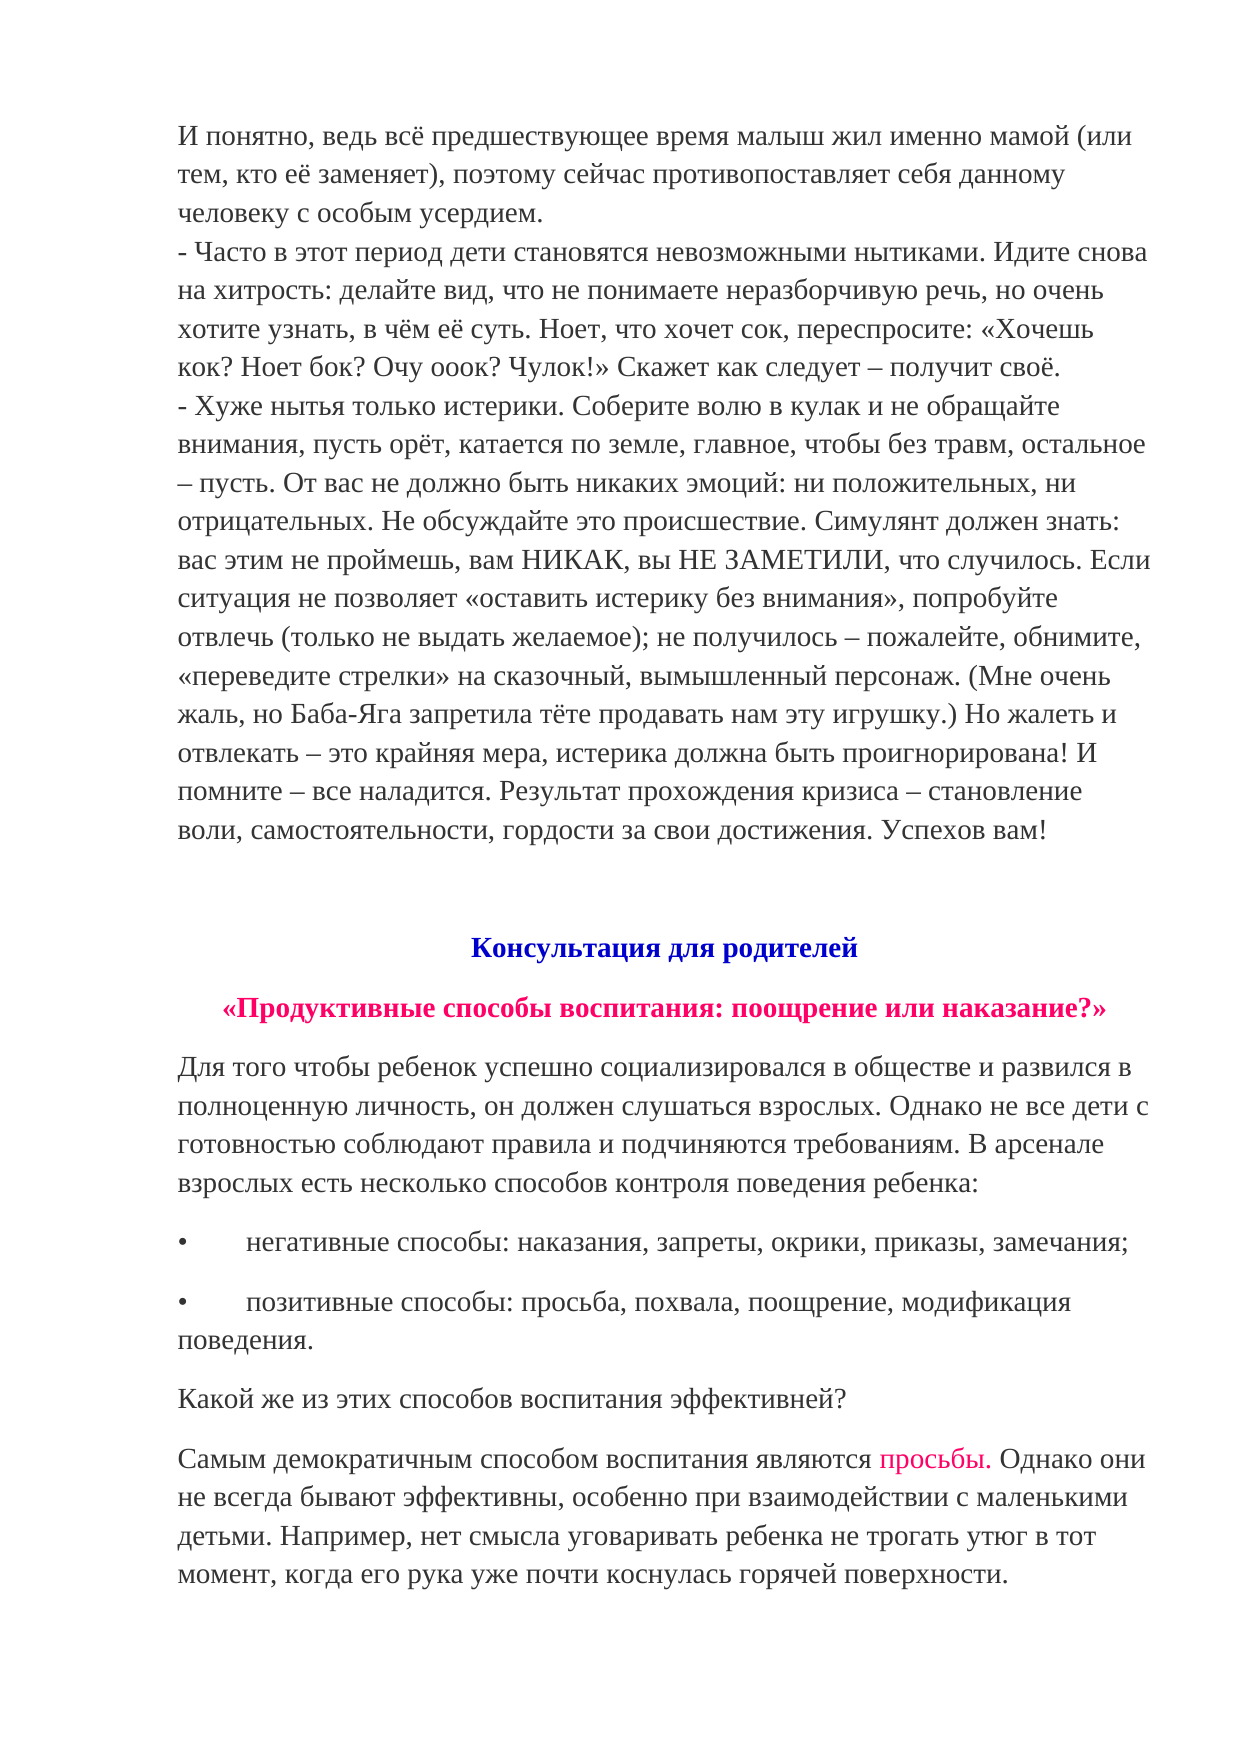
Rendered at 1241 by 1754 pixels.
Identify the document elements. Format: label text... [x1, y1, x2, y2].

text «Продуктивные способы воспитания: поощрение или наказание?» [177, 990, 1152, 1023]
text Какой же из этих способов воспитания эффективней? [177, 1382, 1152, 1415]
text Самым демократичным способом воспитания являются просьбы. Однако они не всегда бывают эффективны, особенно при взаимодействии с маленькими детьми. Например, нет смысла уговаривать ребенка не трогать утюг в тот момент, когда его рука уже почти коснулась горячей поверхности. [177, 1441, 1152, 1590]
text • позитивные способы: просьба, похвала, поощрение, модификация поведения. [177, 1284, 1152, 1356]
text Для того чтобы ребенок успешно социализировался в обществе и развился в полноценную личность, он должен слушаться взрослых. Однако не все дети с готовностью соблюдают правила и подчиняются требованиям. В арсенале взрослых есть несколько способов контроля поведения ребенка: [177, 1049, 1152, 1198]
text Консультация для родителей [177, 931, 1152, 964]
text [177, 118, 1152, 845]
text • негативные способы: наказания, запреты, окрики, приказы, замечания; [177, 1224, 1152, 1258]
